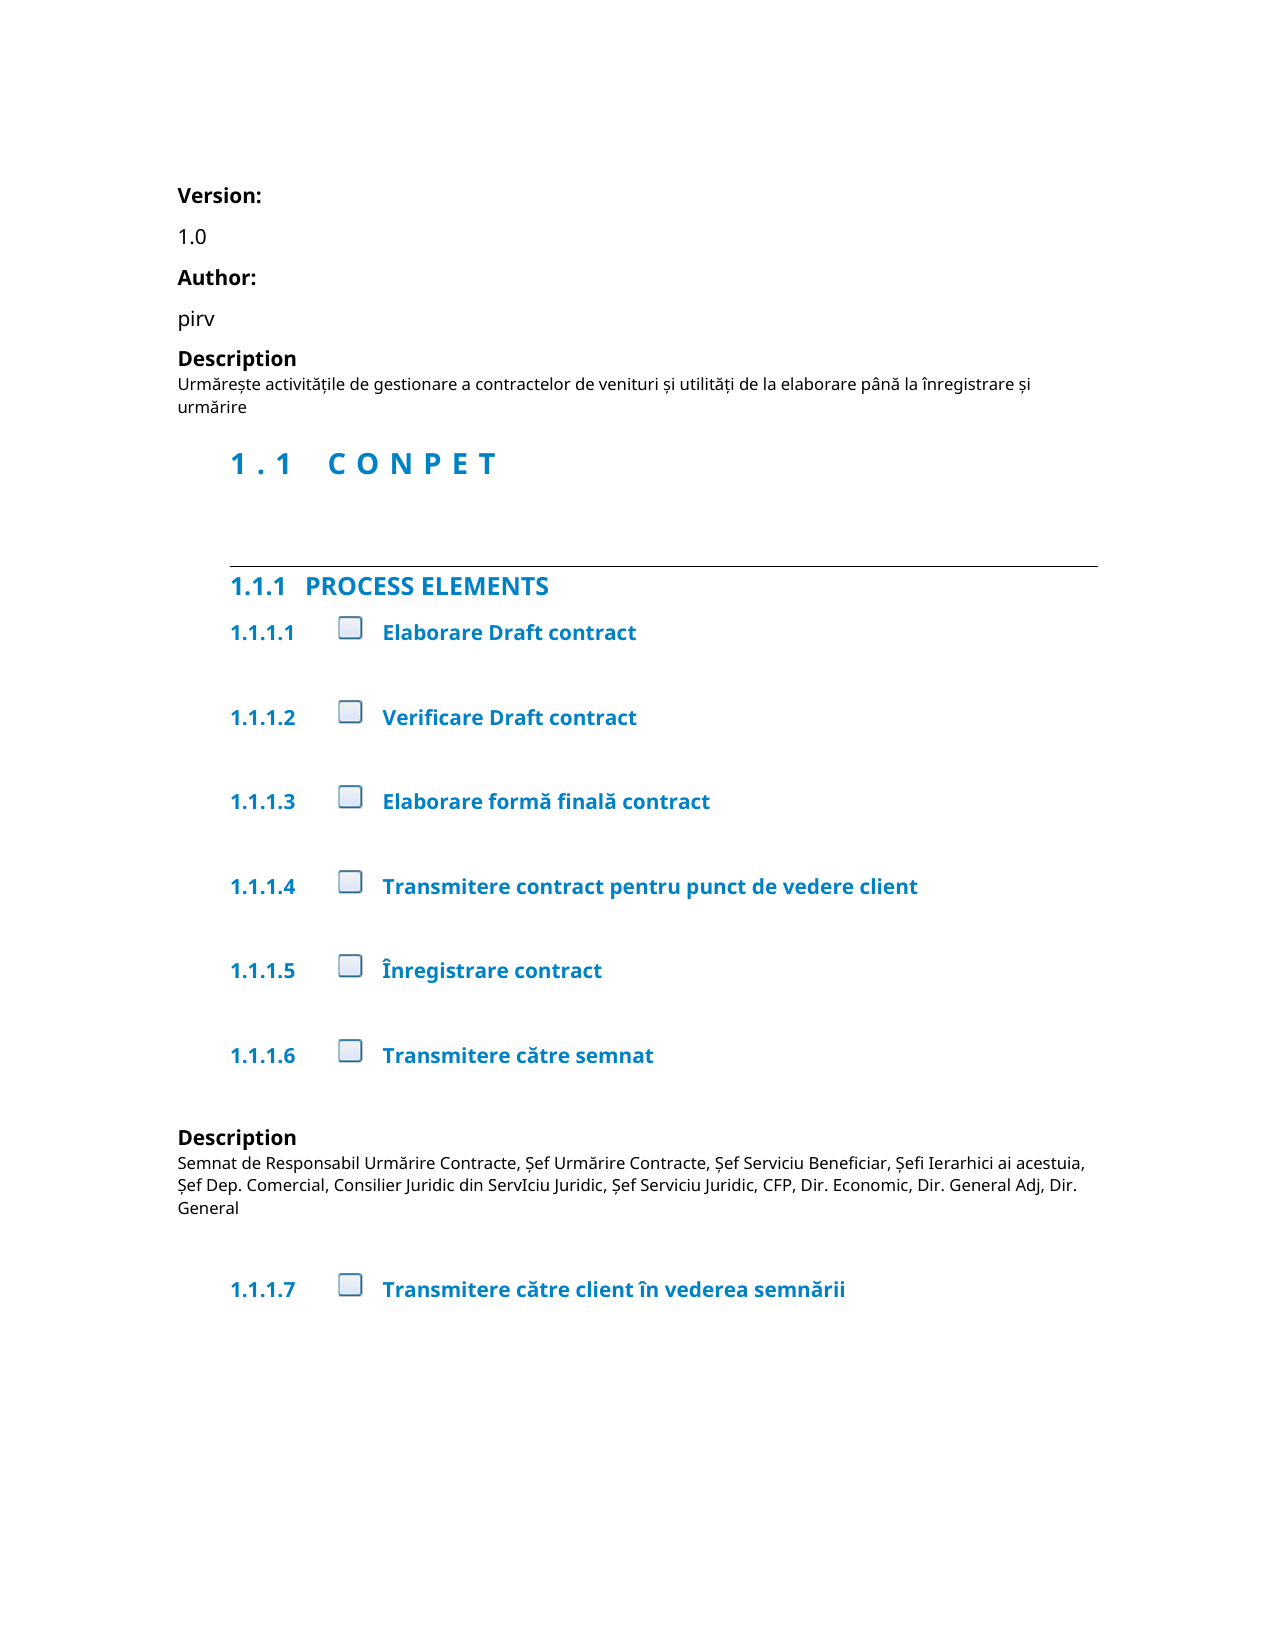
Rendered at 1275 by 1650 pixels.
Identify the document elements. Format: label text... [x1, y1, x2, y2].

picture [338, 615, 364, 641]
subtitle Verificare Draft contract [230, 700, 1098, 731]
picture [338, 953, 364, 979]
text Description [177, 1123, 1098, 1151]
text Author: [177, 263, 1098, 291]
picture [338, 869, 364, 895]
subtitle Transmitere contract pentru punct de vedere client [230, 869, 1098, 900]
picture [338, 1272, 364, 1298]
subtitle Conpet [230, 443, 1098, 483]
text Semnat de Responsabil Urmărire Contracte, Șef Urmărire Contracte, Șef Serviciu Beneficiar, Șefi Ierarhici ai acestuia, Șef Dep. Comercial, Consilier Juridic din ServIciu Juridic, Șef Serviciu Juridic, CFP, Dir. Economic, Dir. General Adj, Dir. General [177, 1151, 1098, 1219]
subtitle Process Elements [230, 567, 1098, 603]
subtitle Transmitere către client în vederea semnării [230, 1273, 1098, 1304]
picture [338, 1038, 364, 1064]
subtitle Înregistrare contract [230, 954, 1098, 985]
text Description [177, 344, 1098, 373]
text Urmărește activitățile de gestionare a contractelor de venituri și utilități de la elaborare până la înregistrare și urmărire [177, 373, 1098, 418]
text Version: [177, 181, 1098, 209]
text pirv [177, 304, 1098, 332]
picture [338, 700, 364, 725]
subtitle Transmitere către semnat [230, 1038, 1098, 1069]
picture [338, 784, 364, 810]
subtitle Elaborare formă finală contract [230, 784, 1098, 816]
text 1.0 [177, 222, 1098, 250]
subtitle Elaborare Draft contract [230, 615, 1098, 647]
